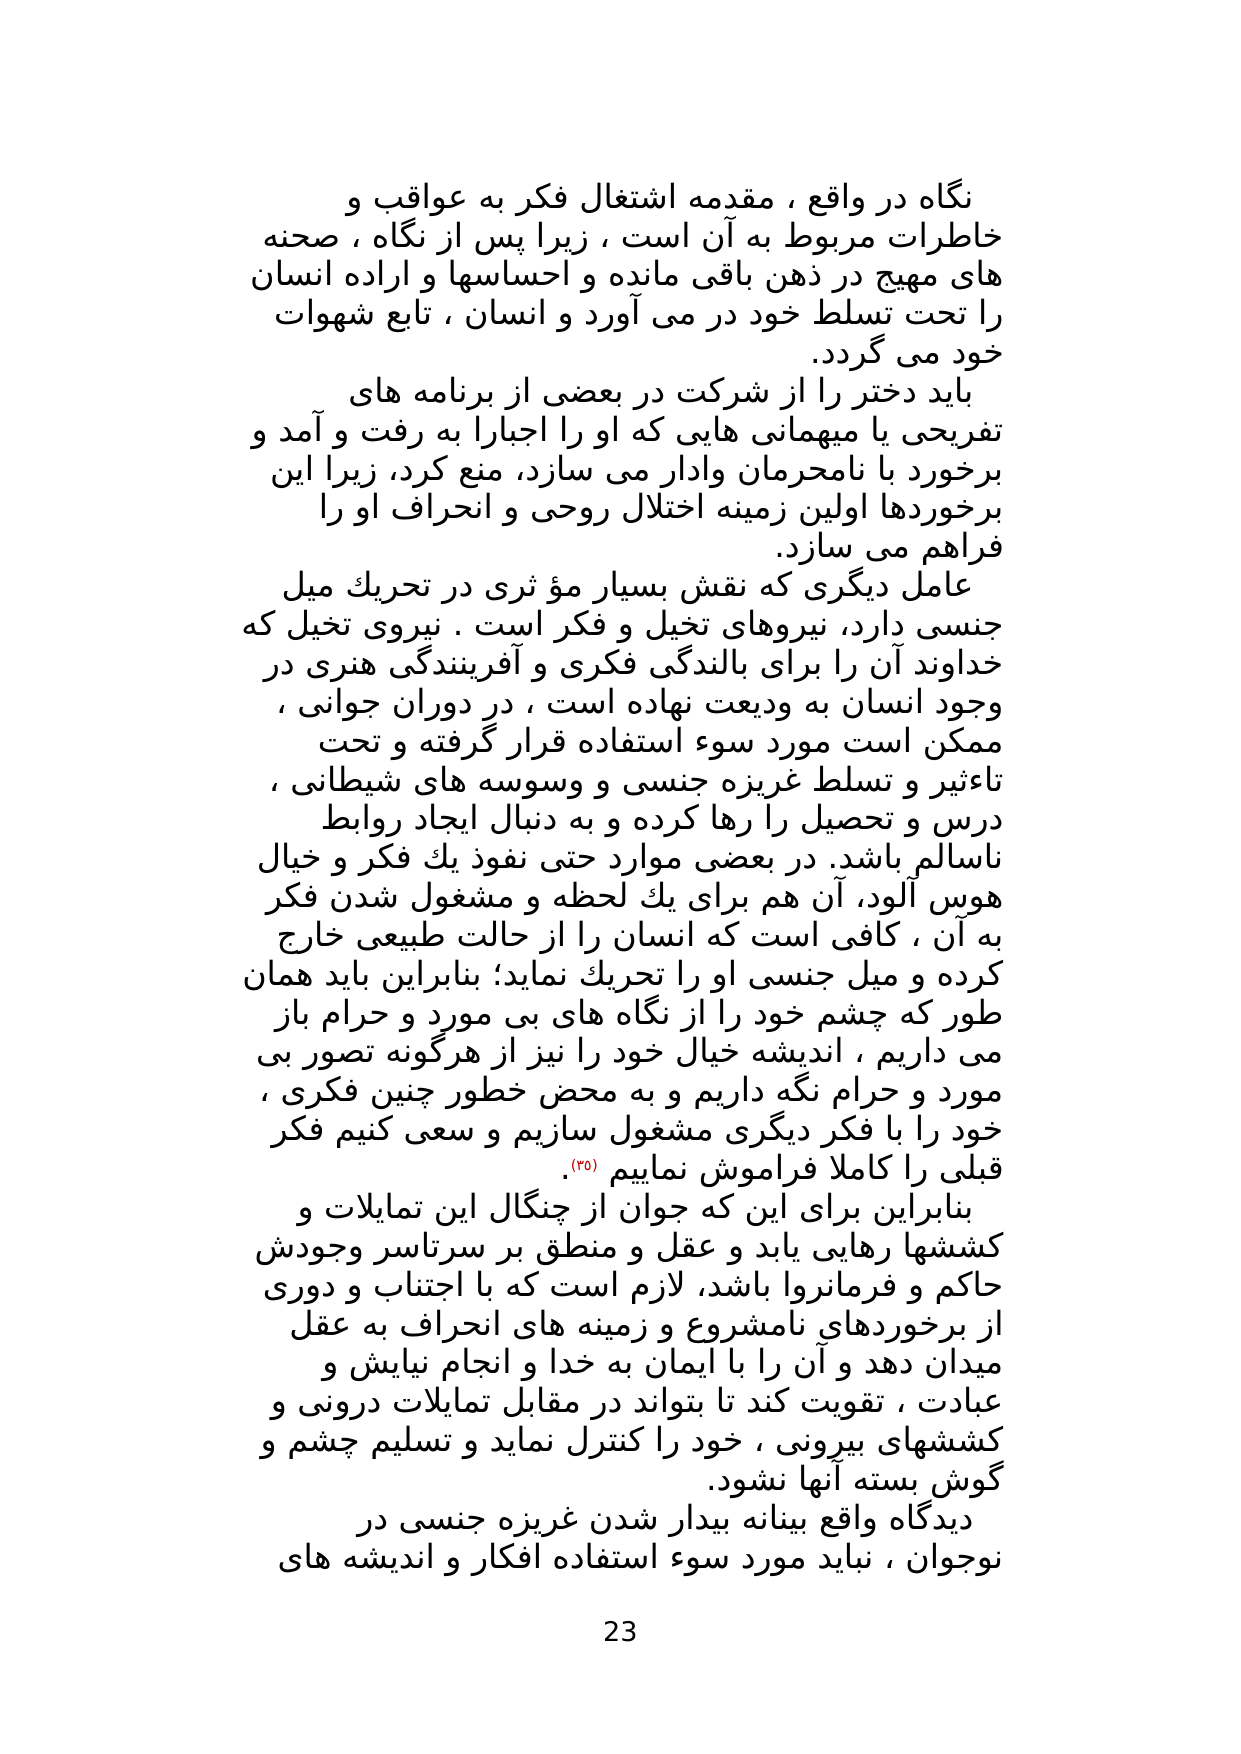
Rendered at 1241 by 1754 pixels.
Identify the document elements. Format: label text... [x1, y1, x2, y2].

text بايد دختر را از شركت در بعضى از برنامه هاى تفريحى يا ميهمانى هايى كه او را اجبارا به رفت و آمد و برخورد با نامحرمان وادار مى سازد، منع كرد، زيرا اين برخوردها اولين زمينه اختلال روحى و انحراف او را فراهم مى سازد. [236, 371, 1004, 566]
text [236, 1498, 1004, 1576]
text بنابراين براى اين كه جوان از چنگال اين تمايلات و كششها رهايى يابد و عقل و منطق بر سرتاسر وجودش حاكم و فرمانروا باشد، لازم است كه با اجتناب و دورى از برخوردهاى نامشروع و زمينه هاى انحراف به عقل ميدان دهد و آن را با ايمان به خدا و انجام نيايش و عبادت ، تقويت كند تا بتواند در مقابل تمايلات درونى و كششهاى بيرونى ، خود را كنترل نمايد و تسليم چشم و گوش بسته آنها نشود. [236, 1187, 1004, 1498]
text عامل ديگرى كه نقش بسيار مؤ ثرى در تحريك ميل جنسى دارد، نيروهاى تخيل و فكر است . نيروى تخيل كه خداوند آن را براى بالندگى فكرى و آفرينندگى هنرى در وجود انسان به وديعت نهاده است ، در دوران جوانى ، ممكن است مورد سوء استفاده قرار گرفته و تحت تاءثير و تسلط غريزه جنسى و وسوسه هاى شيطانى ، درس و تحصيل را رها كرده و به دنبال ايجاد روابط ناسالم باشد. در بعضى موارد حتى نفوذ يك فكر و خيال هوس آلود، آن هم براى يك لحظه و مشغول شدن فكر به آن ، كافى است كه انسان را از حالت طبيعى خارج كرده و ميل جنسى او را تحريك نمايد؛ بنابراين بايد همان طور كه چشم خود را از نگاه هاى بى مورد و حرام باز مى داريم ، انديشه خيال خود را نيز از هرگونه تصور بى مورد و حرام نگه داريم و به محض خطور چنين فكرى ، خود را با فكر ديگرى مشغول سازيم و سعى كنيم فكر قبلى را كاملا فراموش نماييم (٣٥). [236, 566, 1004, 1187]
text نگاه در واقع ، مقدمه اشتغال فكر به عواقب و خاطرات مربوط به آن است ، زيرا پس از نگاه ، صحنه هاى مهيج در ذهن باقى مانده و احساسها و اراده انسان را تحت تسلط خود در مى آورد و انسان ، تابع شهوات خود مى گردد. [236, 177, 1004, 371]
